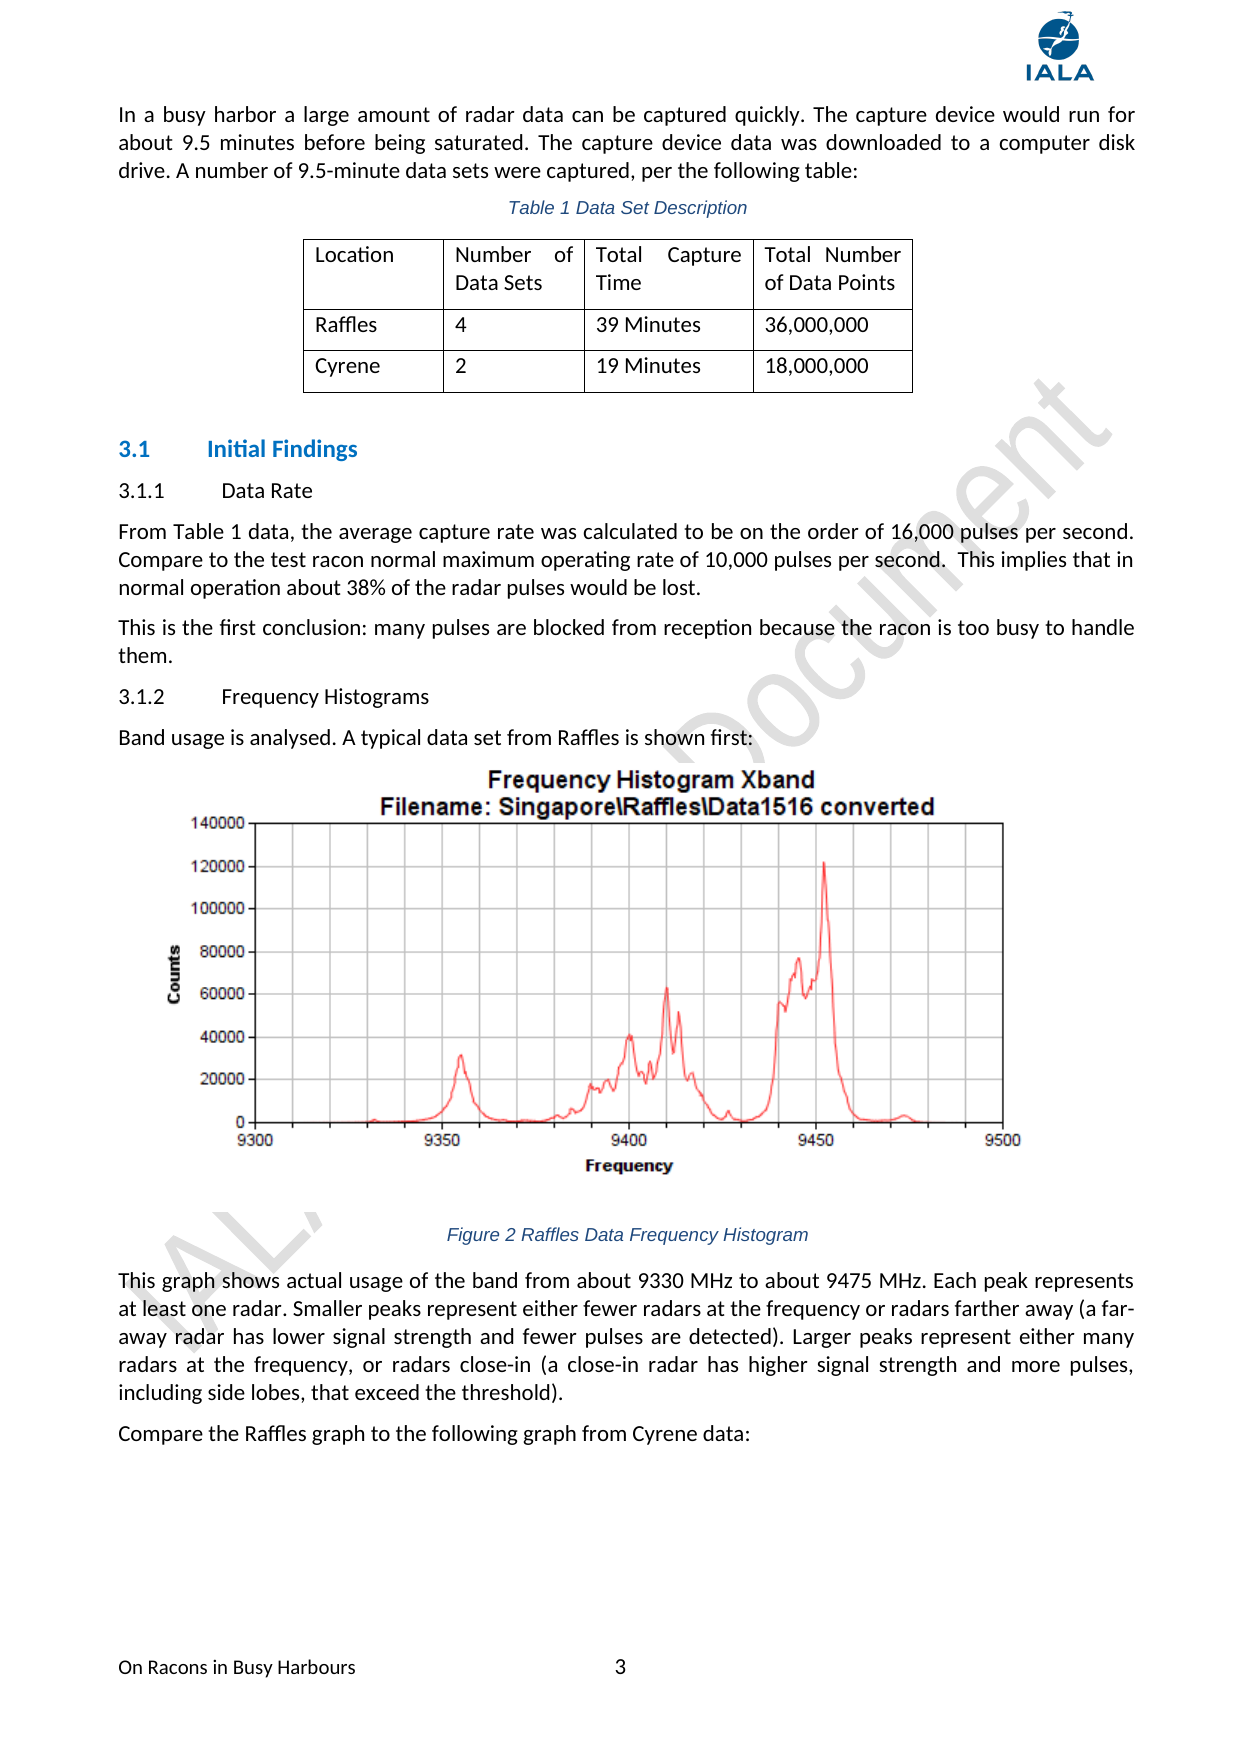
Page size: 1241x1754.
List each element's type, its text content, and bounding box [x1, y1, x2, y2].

text This is the first conclusion: many pulses are blocked from reception because the racon is too busy to handle them. [118, 613, 1137, 669]
text Band usage is analysed. A typical data set from Raffles is shown first: [118, 723, 1137, 751]
text This graph shows actual usage of the band from about 9330 MHz to about 9475 MHz. Each peak represents at least one radar. Smaller peaks represent either fewer radars at the frequency or radars farther away (a far-away radar has lower signal strength and fewer pulses are detected). Larger peaks represent either many radars at the frequency, or radars close-in (a close-in radar has higher signal strength and more pulses, including side lobes, that exceed the threshold). [118, 1266, 1137, 1407]
table_cell 18,000,000 [754, 351, 912, 392]
text In a busy harbor a large amount of radar data can be captured quickly. The capture device would run for about 9.5 minutes before being saturated. The capture device data was downloaded to a computer disk drive. A number of 9.5-minute data sets were captured, per the following table: [118, 100, 1137, 184]
text From Table 1 data, the average capture rate was calculated to be on the order of 16,000 pulses per second. Compare to the test racon normal maximum operating rate of 10,000 pulses per second. This implies that in normal operation about 38% of the radar pulses would be lost. [118, 517, 1137, 601]
subtitle Frequency Histograms [118, 682, 1137, 710]
table_header Number of Data Sets [444, 240, 584, 309]
table_header Total Number of Data Points [754, 240, 912, 309]
table_header Location [304, 240, 443, 309]
picture [1011, 3, 1106, 96]
text Table 1 Data Set Description [118, 197, 1137, 218]
table_cell Cyrene [304, 351, 443, 392]
subtitle Data Rate [118, 476, 1137, 504]
table_cell 19 Minutes [585, 351, 753, 392]
text Figure 2 Raffles Data Frequency Histogram [118, 1224, 1137, 1246]
table_cell 36,000,000 [754, 310, 912, 350]
table_cell 4 [444, 310, 584, 350]
table_cell Raffles [304, 310, 443, 350]
picture [165, 763, 1137, 1212]
table_header Total Capture Time [585, 240, 753, 309]
subtitle Initial Findings [118, 433, 1137, 464]
text Compare the Raffles graph to the following graph from Cyrene data: [118, 1419, 1137, 1447]
table_cell 39 Minutes [585, 310, 753, 350]
table_cell 2 [444, 351, 584, 392]
